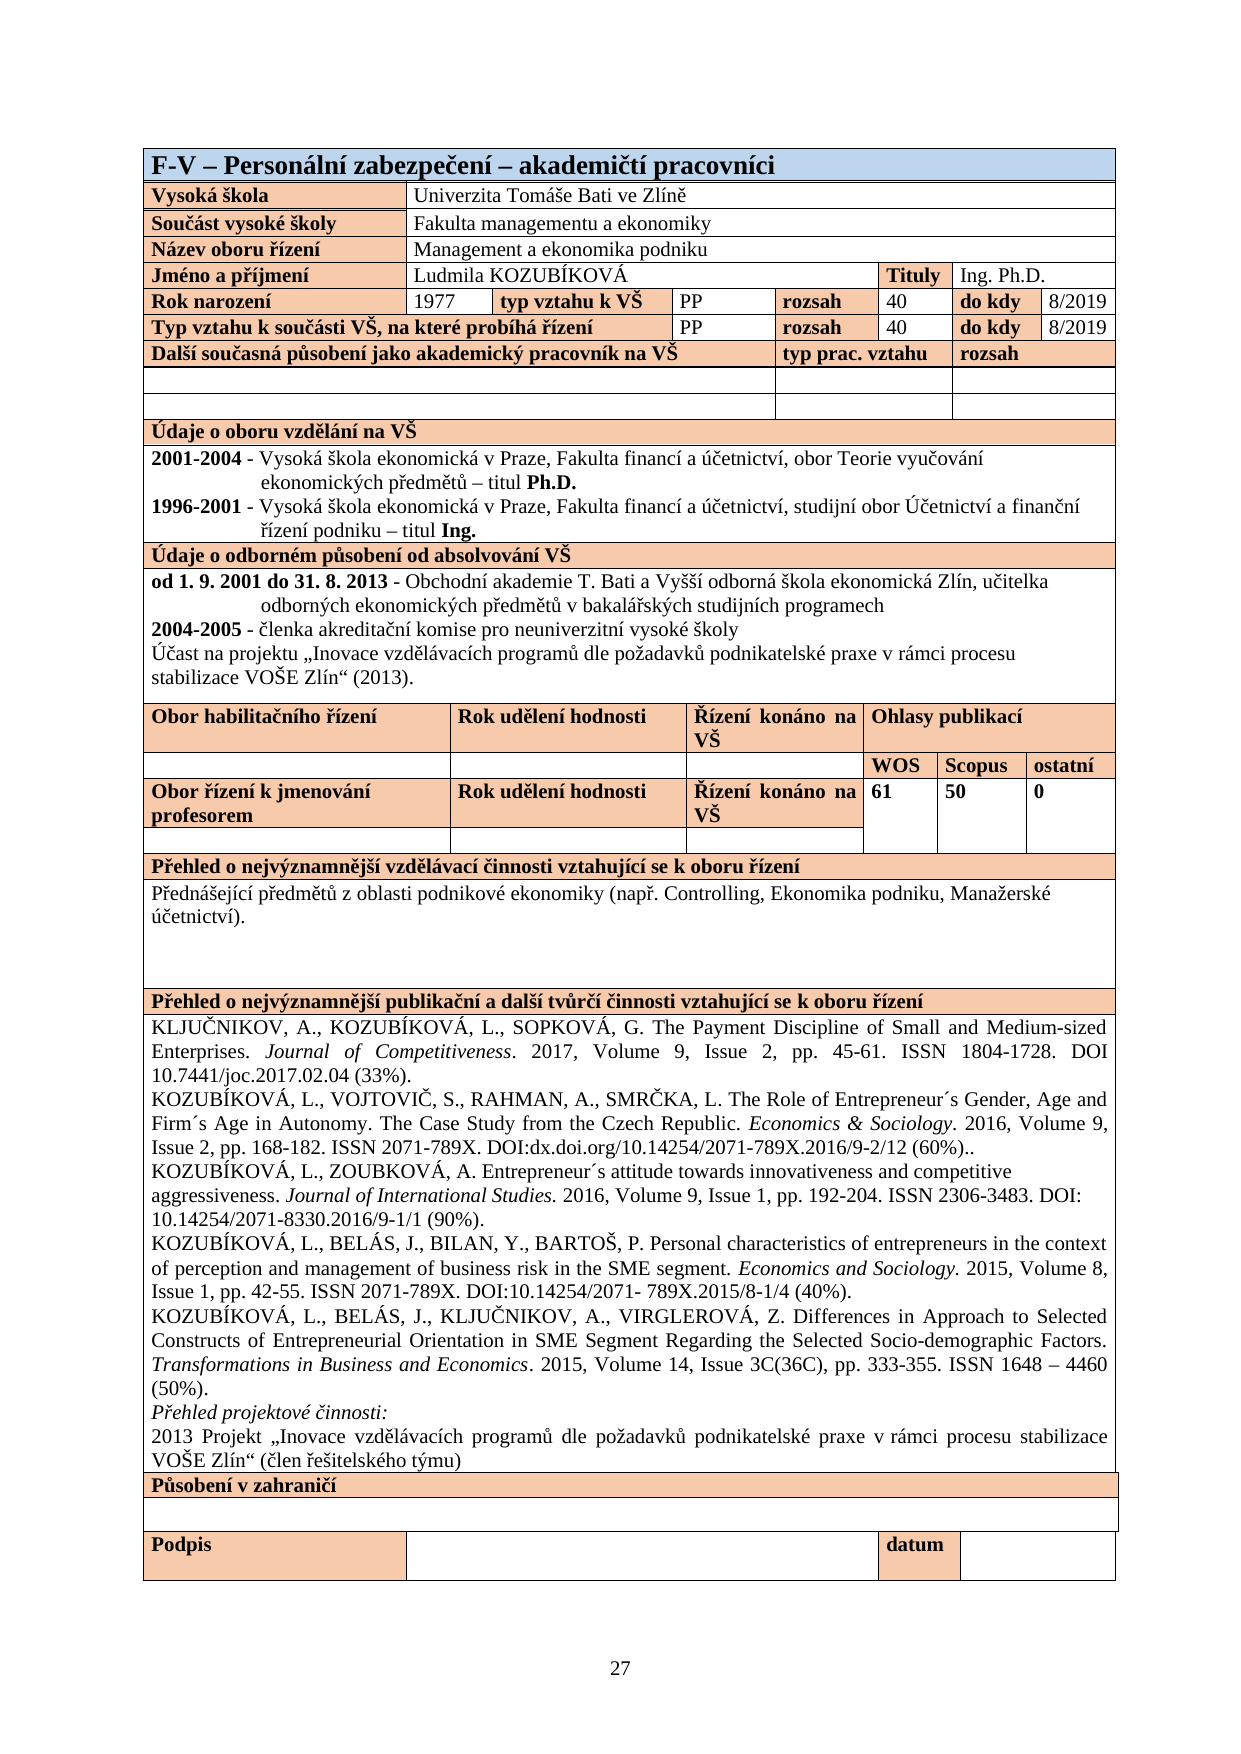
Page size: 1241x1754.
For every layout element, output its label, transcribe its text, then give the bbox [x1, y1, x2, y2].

table_cell Rok narození [144, 289, 406, 314]
table_cell typ vztahu k VŠ [493, 289, 672, 314]
table_cell Údaje o oboru vzdělání na VŠ [144, 420, 1115, 444]
table_cell od 1. 9. 2001 do 31. 8. 2013 - Obchodní akademie T. Bati a Vyšší odborná škola ekonomická Zlín, učitelka odborných ekonomických předmětů v bakalářských studijních programech 2004-2005 - členka akreditační komise pro neuniverzitní vysoké školy Účast na projektu „Inovace vzdělávacích programů dle požadavků podnikatelské praxe v rámci procesu stabilizace VOŠE Zlín“ (2013). [144, 569, 1115, 703]
table_cell rozsah [776, 289, 878, 314]
table_cell Management a ekonomika podniku [407, 237, 1115, 262]
table_cell ostatní [1027, 753, 1115, 778]
table_cell Přednášející předmětů z oblasti podnikové ekonomiky (např. Controlling, Ekonomika podniku, Manažerské účetnictví). [144, 880, 1115, 988]
table_cell [687, 828, 863, 853]
table_cell rozsah [953, 341, 1115, 366]
table_cell [953, 394, 1115, 418]
table_cell Údaje o odborném působení od absolvování VŠ [144, 543, 1115, 568]
table_cell [407, 1532, 878, 1580]
table_cell Působení v zahraničí [144, 1473, 1118, 1497]
table_cell PP [673, 315, 775, 340]
table_cell Vysoká škola [144, 183, 406, 208]
table_cell [776, 394, 952, 418]
table_cell PP [673, 289, 775, 314]
table_header F-V – Personální zabezpečení – akademičtí pracovníci [144, 149, 1115, 180]
table_cell [776, 368, 952, 392]
table_cell Ludmila KOZUBÍKOVÁ [407, 263, 878, 288]
table_cell Jméno a příjmení [144, 263, 406, 288]
table_cell rozsah [776, 315, 878, 340]
table_cell Ohlasy publikací [864, 704, 1115, 752]
table_cell [953, 368, 1115, 392]
table_cell 61 [864, 779, 937, 853]
table_cell Univerzita Tomáše Bati ve Zlíně [407, 183, 1115, 208]
table_cell Název oboru řízení [144, 237, 406, 262]
table_cell Podpis [144, 1532, 406, 1580]
table_cell [687, 753, 863, 778]
table_cell [144, 1498, 1118, 1531]
table_cell datum [879, 1532, 960, 1580]
table_cell WOS [864, 753, 937, 778]
table_cell 8/2019 [1042, 315, 1115, 340]
table_cell 40 [879, 289, 952, 314]
table_cell 0 [1027, 779, 1115, 853]
table_cell Řízení konáno na VŠ [687, 704, 863, 752]
table_cell [961, 1532, 1115, 1580]
table_cell [144, 368, 775, 392]
table_cell do kdy [953, 289, 1041, 314]
table_cell [451, 753, 686, 778]
table_cell Obor řízení k jmenování profesorem [144, 779, 450, 827]
table_cell Obor habilitačního řízení [144, 704, 450, 752]
table_cell typ prac. vztahu [776, 341, 952, 366]
table_cell [144, 753, 450, 778]
table_cell Scopus [938, 753, 1026, 778]
table_cell Rok udělení hodnosti [451, 779, 686, 827]
table_cell Typ vztahu k součásti VŠ, na které probíhá řízení [144, 315, 672, 340]
table_cell Řízení konáno na VŠ [687, 779, 863, 827]
table_cell do kdy [953, 315, 1041, 340]
table_cell 8/2019 [1042, 289, 1115, 314]
table_cell Tituly [879, 263, 952, 288]
table_cell [144, 828, 450, 853]
table_cell Fakulta managementu a ekonomiky [407, 209, 1115, 236]
table_cell [451, 828, 686, 853]
table_cell Další současná působení jako akademický pracovník na VŠ [144, 341, 775, 366]
table_cell Ing. Ph.D. [953, 263, 1115, 288]
table_cell 40 [879, 315, 952, 340]
table_cell Rok udělení hodnosti [451, 704, 686, 752]
table_cell [144, 394, 775, 418]
table_cell Součást vysoké školy [144, 211, 406, 236]
table_cell 2001-2004 - Vysoká škola ekonomická v Praze, Fakulta financí a účetnictví, obor Teorie vyučování ekonomických předmětů – titul Ph.D. 1996-2001 - Vysoká škola ekonomická v Praze, Fakulta financí a účetnictví, studijní obor Účetnictví a finanční řízení podniku – titul Ing. [144, 446, 1115, 542]
table_cell KLJUČNIKOV, A., KOZUBÍKOVÁ, L., SOPKOVÁ, G. The Payment Discipline of Small and Medium-sized Enterprises. Journal of Competitiveness. 2017, Volume 9, Issue 2, pp. 45-61. ISSN 1804-1728. DOI 10.7441/joc.2017.02.04 (33%). KOZUBÍKOVÁ, L., VOJTOVIČ, S., RAHMAN, A., SMRČKA, L. The Role of Entrepreneur´s Gender, Age and Firm´s Age in Autonomy. The Case Study from the Czech Republic. Economics & Sociology. 2016, Volume 9, Issue 2, pp. 168-182. ISSN 2071-789X. DOI:dx.doi.org/10.14254/2071-789X.2016/9-2/12 (60%).. KOZUBÍKOVÁ, L., ZOUBKOVÁ, A. Entrepreneur´s attitude towards innovativeness and competitive aggressiveness. Journal of International Studies. 2016, Volume 9, Issue 1, pp. 192-204. ISSN 2306-3483. DOI: 10.14254/2071-8330.2016/9-1/1 (90%). KOZUBÍKOVÁ, L., BELÁS, J., BILAN, Y., BARTOŠ, P. Personal characteristics of entrepreneurs in the context of perception and management of business risk in the SME segment. Economics and Sociology. 2015, Volume 8, Issue 1, pp. 42-55. ISSN 2071-789X. DOI:10.14254/2071- 789X.2015/8-1/4 (40%). KOZUBÍKOVÁ, L., BELÁS, J., KLJUČNIKOV, A., VIRGLEROVÁ, Z. Differences in Approach to Selected Constructs of Entrepreneurial Orientation in SME Segment Regarding the Selected Socio-demographic Factors. Transformations in Business and Economics. 2015, Volume 14, Issue 3C(36C), pp. 333-355. ISSN 1648 – 4460 (50%). Přehled projektové činnosti: 2013 Projekt „Inovace vzdělávacích programů dle požadavků podnikatelské praxe v rámci procesu stabilizace VOŠE Zlín“ (člen řešitelského týmu) [144, 1015, 1115, 1472]
table_cell Přehled o nejvýznamnější vzdělávací činnosti vztahující se k oboru řízení [144, 854, 1115, 879]
table_cell 50 [938, 779, 1026, 853]
table_cell Přehled o nejvýznamnější publikační a další tvůrčí činnosti vztahující se k oboru řízení [144, 989, 1115, 1014]
table_cell 1977 [407, 289, 492, 314]
